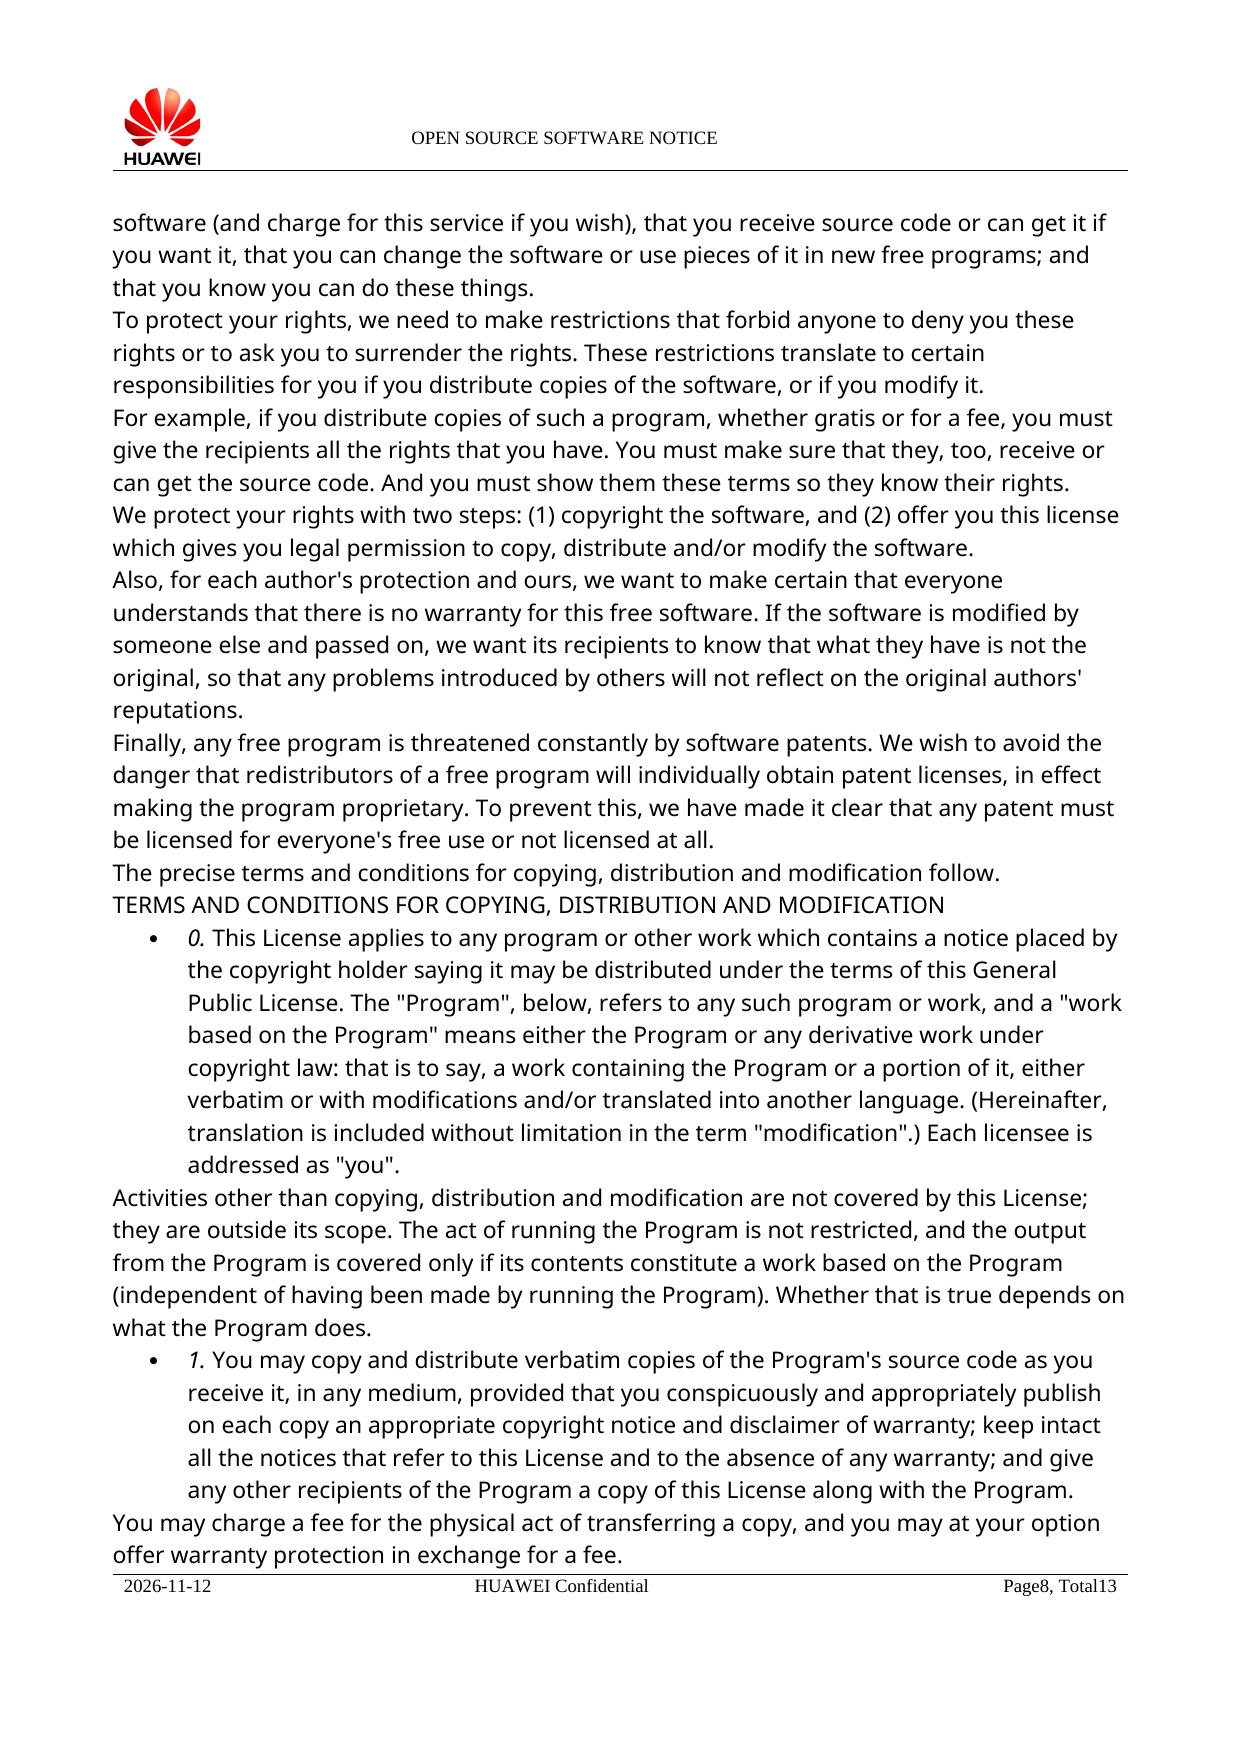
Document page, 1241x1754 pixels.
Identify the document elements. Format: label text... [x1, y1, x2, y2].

text To protect your rights, we need to make restrictions that forbid anyone to deny you these rights or to ask you to surrender the rights. These restrictions translate to certain responsibilities for you if you distribute copies of the software, or if you modify it. [112, 304, 1128, 401]
text Also, for each author's protection and ours, we want to make certain that everyone understands that there is no warranty for this free software. If the software is modified by someone else and passed on, we want its recipients to know that what they have is not the original, so that any problems introduced by others will not reflect on the original authors' reputations. [112, 564, 1128, 726]
text Activities other than copying, distribution and modification are not covered by this License; they are outside its scope. The act of running the Program is not restricted, and the output from the Program is covered only if its contents constitute a work based on the Program (independent of having been made by running the Program). Whether that is true depends on what the Program does. [112, 1181, 1128, 1344]
picture [124, 88, 201, 165]
text Finally, any free program is threatened constantly by software patents. We wish to avoid the danger that redistributors of a free program will individually obtain patent licenses, in effect making the program proprietary. To prevent this, we have made it clear that any patent must be licensed for everyone's free use or not licensed at all. [112, 726, 1128, 856]
text You may charge a fee for the physical act of transferring a copy, and you may at your option offer warranty protection in exchange for a fee. [112, 1506, 1128, 1571]
text TERMS AND CONDITIONS FOR COPYING, DISTRIBUTION AND MODIFICATION [112, 889, 1128, 921]
text We protect your rights with two steps: (1) copyright the software, and (2) offer you this license which gives you legal permission to copy, distribute and/or modify the software. [112, 499, 1128, 564]
text The precise terms and conditions for copying, distribution and modification follow. [112, 856, 1128, 889]
list 0. This License applies to any program or other work which contains a notice placed by the copyright holder saying it may be distributed under the terms of this General Public License. The "Program", below, refers to any such program or work, and a "work based on the Program" means either the Program or any derivative work under copyright law: that is to say, a work containing the Program or a portion of it, either verbatim or with modifications and/or translated into another language. (Hereinafter, translation is included without limitation in the term "modification".) Each licensee is addressed as "you". [150, 921, 1128, 1181]
text For example, if you distribute copies of such a program, whether gratis or for a fee, you must give the recipients all the rights that you have. You must make sure that they, too, receive or can get the source code. And you must show them these terms so they know their rights. [112, 401, 1128, 499]
list 1. You may copy and distribute verbatim copies of the Program's source code as you receive it, in any medium, provided that you conspicuously and appropriately publish on each copy an appropriate copyright notice and disclaimer of warranty; keep intact all the notices that refer to this License and to the absence of any warranty; and give any other recipients of the Program a copy of this License along with the Program. [150, 1344, 1128, 1506]
